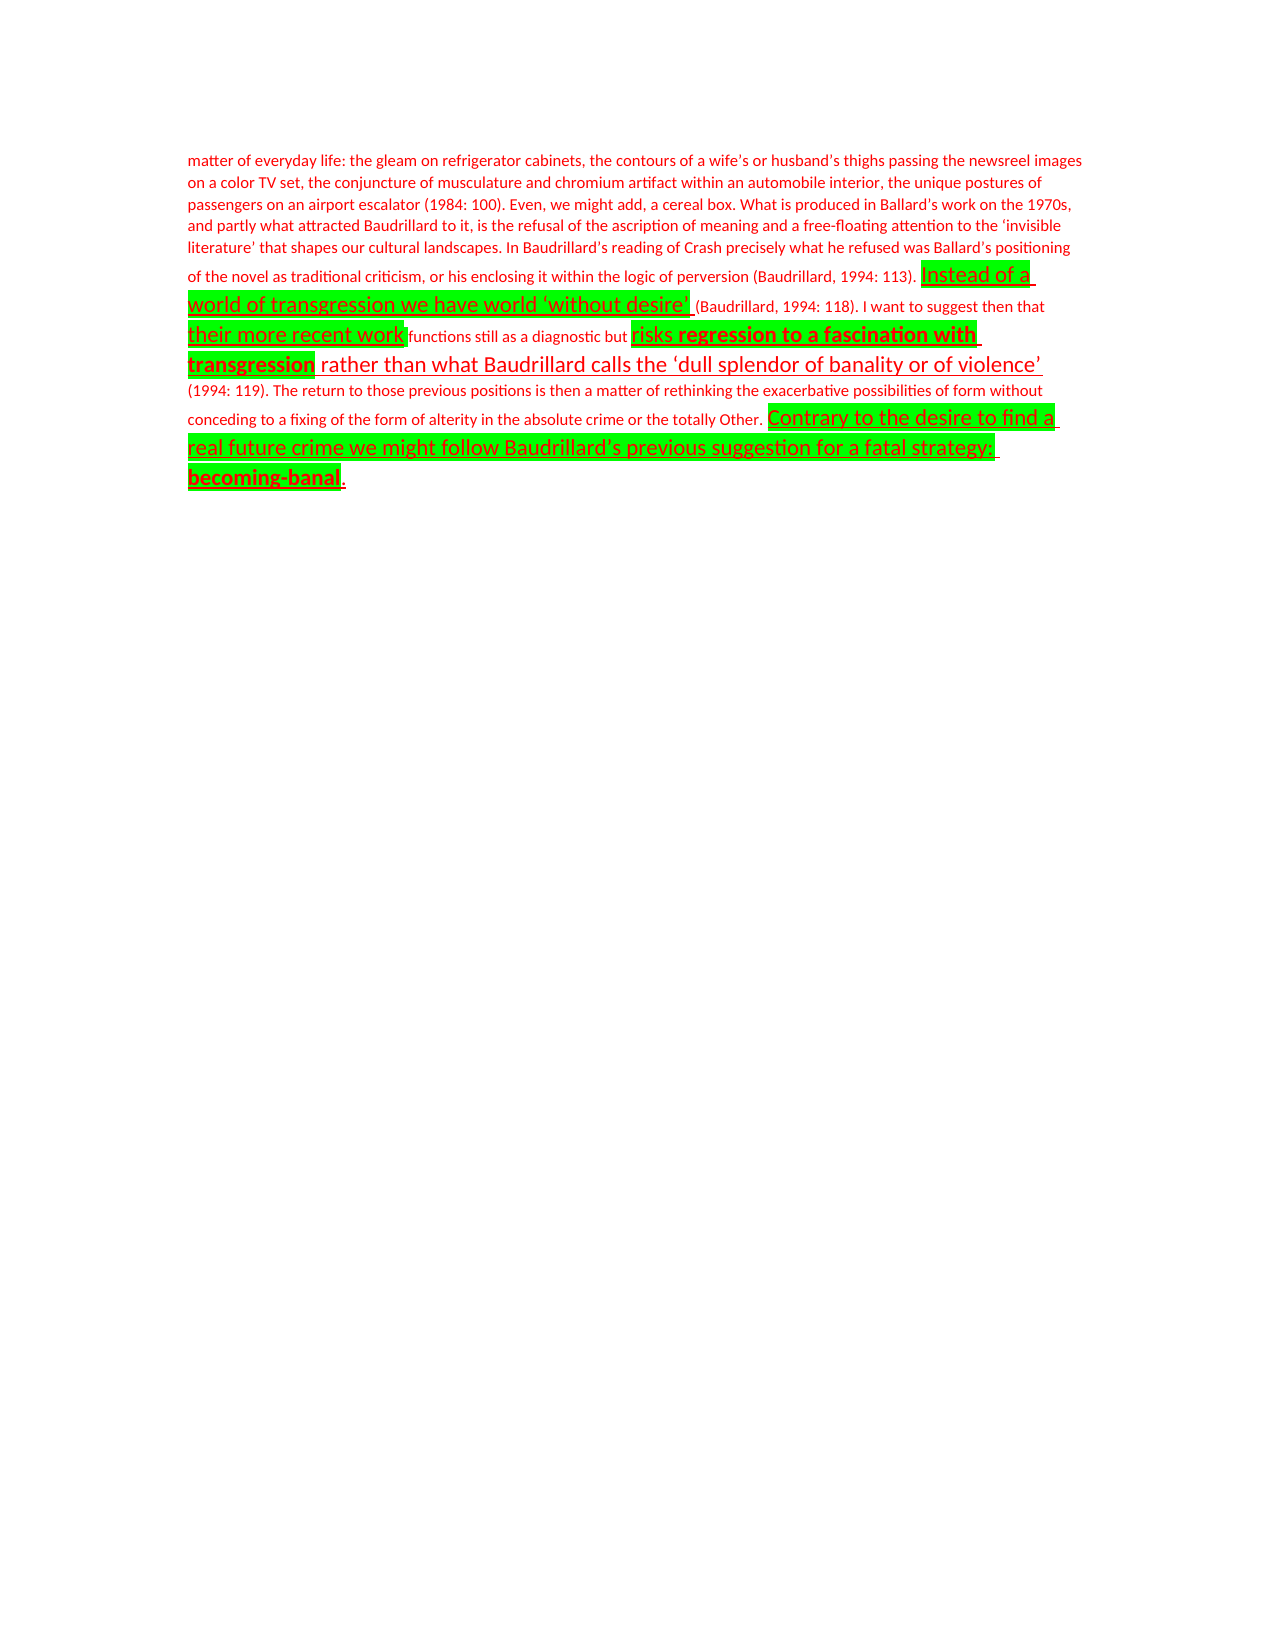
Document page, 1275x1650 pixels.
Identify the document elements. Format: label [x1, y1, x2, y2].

text [187, 150, 1087, 491]
